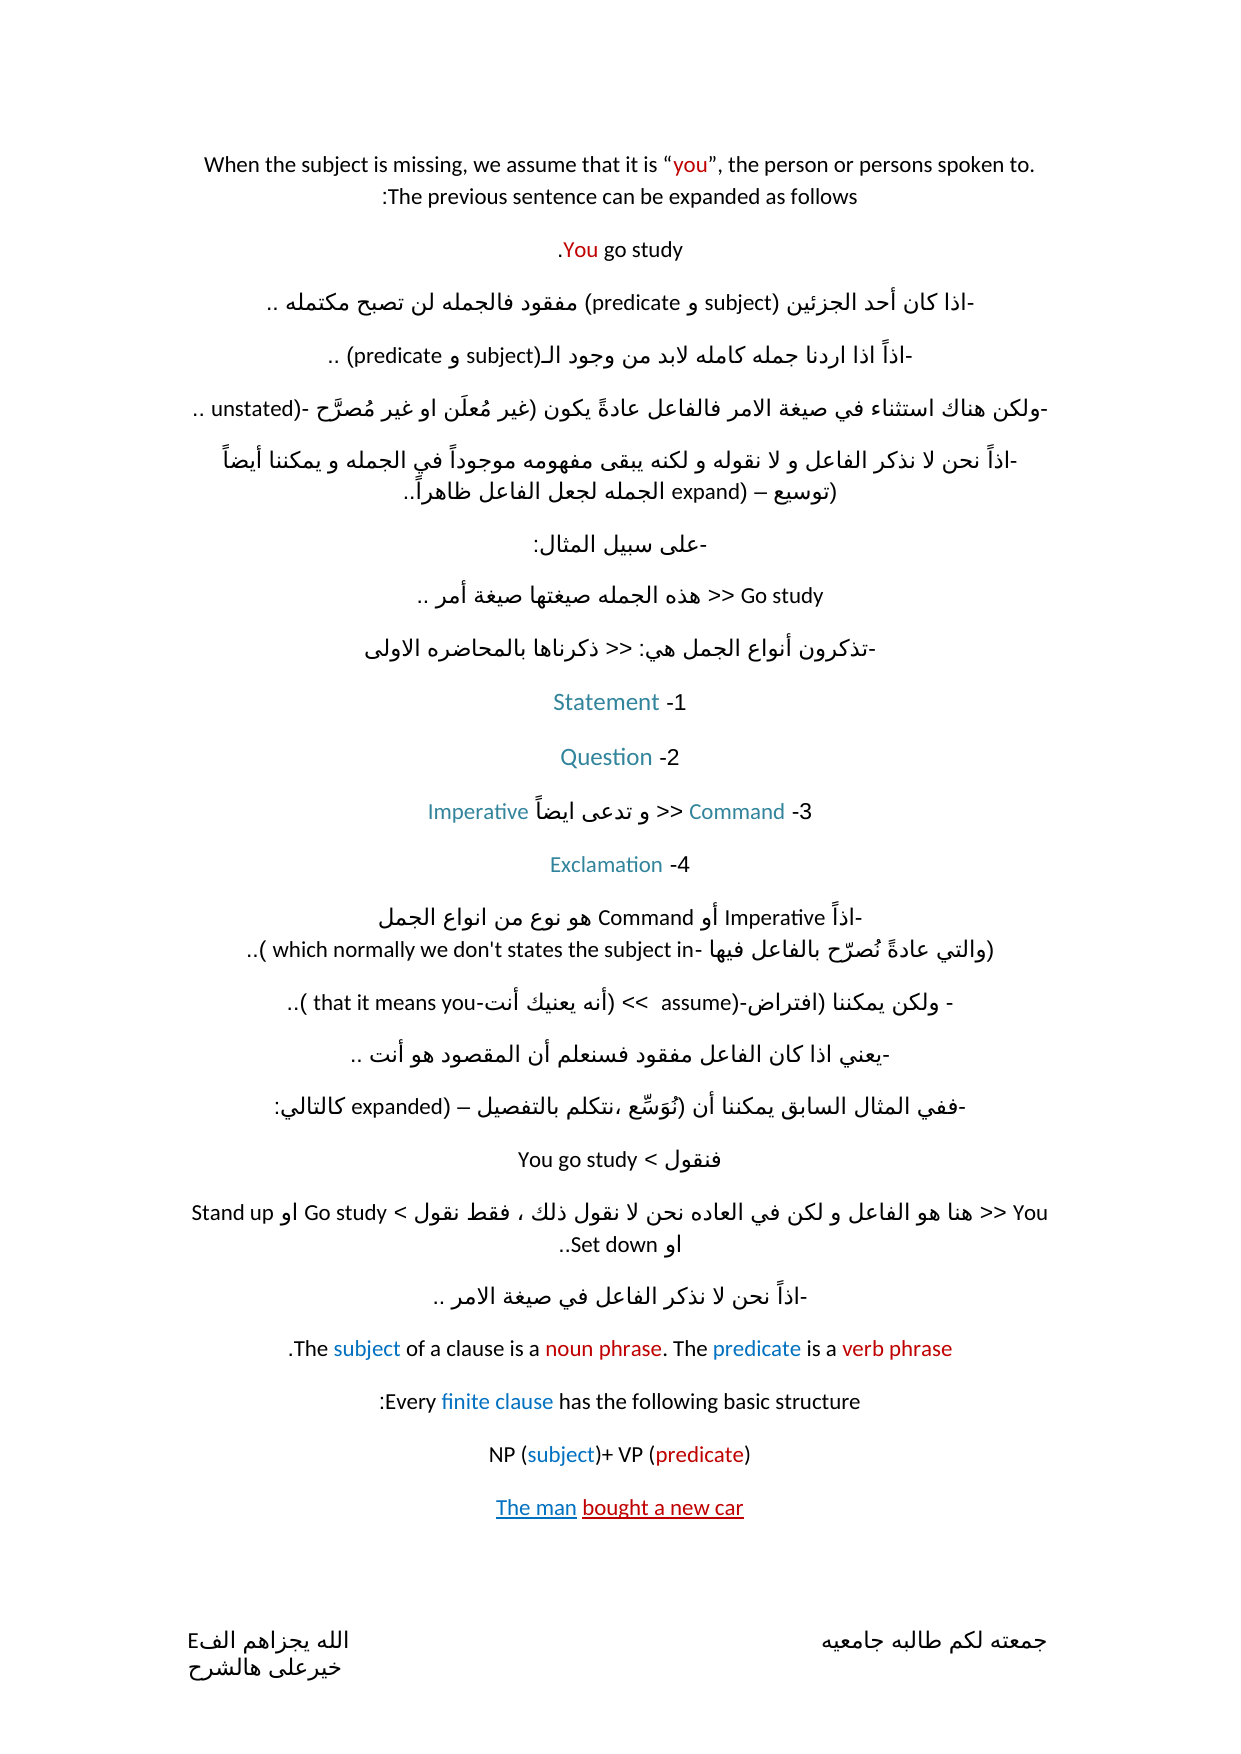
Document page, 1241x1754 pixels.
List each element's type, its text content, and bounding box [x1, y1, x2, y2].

text 4- Exclamation [187, 850, 1053, 878]
text You go study. [187, 235, 1053, 263]
text -على سبيل المثال: [187, 531, 1053, 557]
text -يعني اذا كان الفاعل مفقود فسنعلم أن المقصود هو أنت .. [187, 1041, 1053, 1068]
text 2- Question [187, 741, 1053, 772]
text When the subject is missing, we assume that it is “you”, the person or persons spoken to. The previous sentence can be expanded as follows: [187, 150, 1053, 210]
text -اذاً نحن لا نذكر الفاعل في صيغة الامر .. [187, 1283, 1053, 1309]
text -اذا كان أحد الجزئين (subject و predicate) مفقود فالجمله لن تصبح مكتمله .. [187, 288, 1053, 316]
text -اذاً نحن لا نذكر الفاعل و لا نقوله و لكنه يبقى مفهومه موجوداً في الجمله و يمكننا أيضاً (توسيع – (expand الجمله لجعل الفاعل ظاهراً.. [187, 447, 1053, 506]
text The man bought a new car [187, 1493, 1053, 1521]
text NP (subject)+ VP (predicate) [187, 1440, 1053, 1468]
text -ولكن هناك استثناء في صيغة الامر فالفاعل عادةً يكون (غير مُعلَن او غير مُصرَّح -(unstated .. [187, 394, 1053, 422]
text فنقول > You go study [187, 1145, 1053, 1173]
text -اذاً Imperative أو Command هو نوع من انواع الجمل (والتي عادةً نُصرّح بالفاعل فيها -which normally we don't states the subject in ).. [187, 903, 1053, 963]
text 1- Statement [187, 686, 1053, 716]
text -تذكرون أنواع الجمل هي: << ذكرناها بالمحاضره الاولى [187, 634, 1053, 661]
text 3- Command << و تدعى ايضاً Imperative [187, 797, 1053, 825]
text The subject of a clause is a noun phrase. The predicate is a verb phrase. [187, 1334, 1053, 1362]
text -اذاً اذا اردنا جمله كامله لابد من وجود الـ(subject و predicate) .. [187, 341, 1053, 369]
text Go study << هذه الجمله صيغتها صيغة أمر .. [187, 582, 1053, 609]
text You << هنا هو الفاعل و لكن في العاده نحن لا نقول ذلك ، فقط نقول > Go study او Stand up او Set down.. [187, 1198, 1053, 1258]
text - ولكن يمكننا (افتراض-(assume >> (أنه يعنيك أنت-that it means you ).. [187, 988, 1053, 1016]
text Every finite clause has the following basic structure: [187, 1387, 1053, 1415]
text -ففي المثال السابق يمكننا أن (نُوَسِّع ،نتكلم بالتفصيل – (expanded كالتالي: [187, 1092, 1053, 1120]
